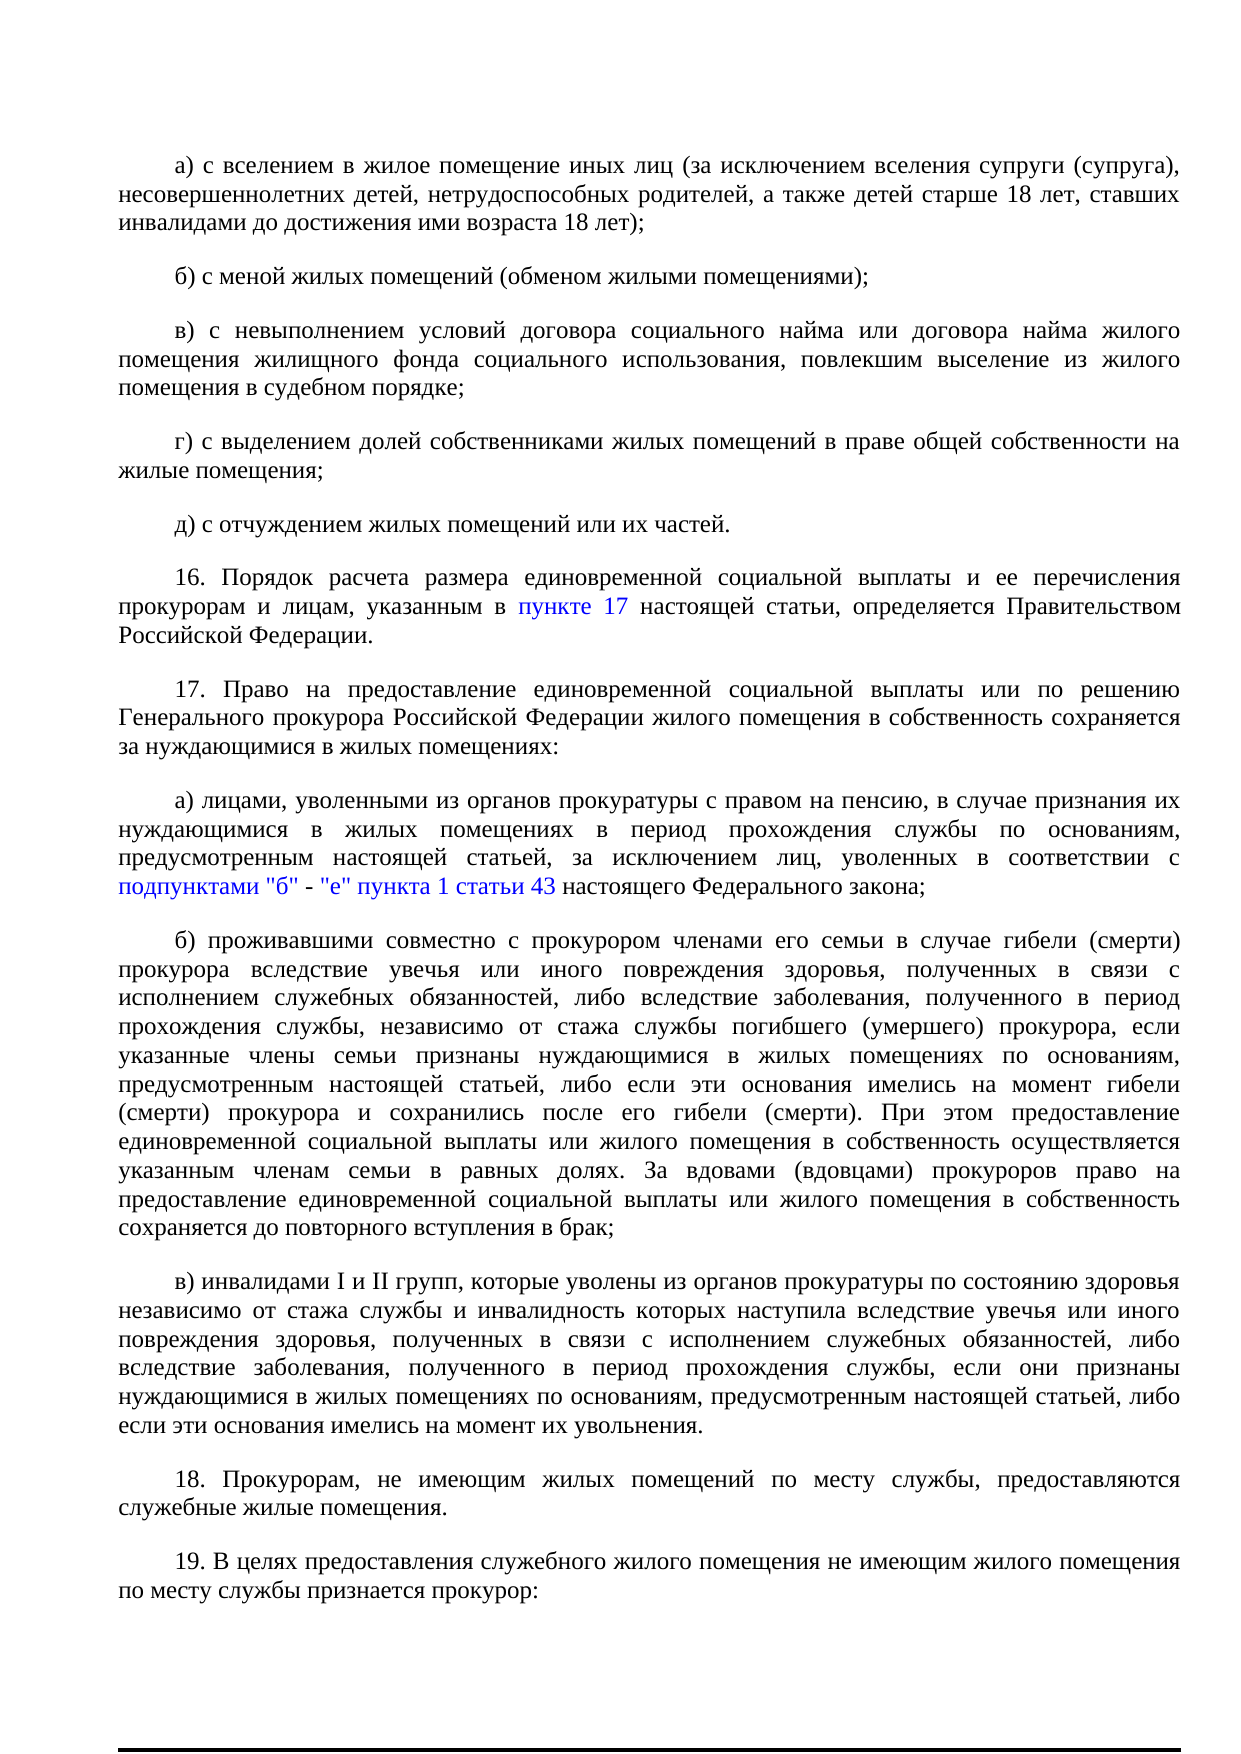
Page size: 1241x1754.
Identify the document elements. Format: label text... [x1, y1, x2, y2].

text в) с невыполнением условий договора социального найма или договора найма жилого помещения жилищного фонда социального использования, повлекшим выселение из жилого помещения в судебном порядке; [118, 315, 1181, 401]
text в) инвалидами I и II групп, которые уволены из органов прокуратуры по состоянию здоровья независимо от стажа службы и инвалидность которых наступила вследствие увечья или иного повреждения здоровья, полученных в связи с исполнением служебных обязанностей, либо вследствие заболевания, полученного в период прохождения службы, если они признаны нуждающимися в жилых помещениях по основаниям, предусмотренным настоящей статьей, либо если эти основания имелись на момент их увольнения. [118, 1266, 1181, 1439]
text 17. Право на предоставление единовременной социальной выплаты или по решению Генерального прокурора Российской Федерации жилого помещения в собственность сохраняется за нуждающимися в жилых помещениях: [118, 674, 1181, 760]
text 18. Прокурорам, не имеющим жилых помещений по месту службы, предоставляются служебные жилые помещения. [118, 1464, 1181, 1521]
text б) с меной жилых помещений (обменом жилыми помещениями); [118, 261, 1181, 290]
text г) с выделением долей собственниками жилых помещений в праве общей собственности на жилые помещения; [118, 426, 1181, 484]
text 19. В целях предоставления служебного жилого помещения не имеющим жилого помещения по месту службы признается прокурор: [118, 1546, 1181, 1604]
text а) с вселением в жилое помещение иных лиц (за исключением вселения супруги (супруга), несовершеннолетних детей, нетрудоспособных родителей, а также детей старше 18 лет, ставших инвалидами до достижения ими возраста 18 лет); [118, 150, 1181, 236]
text 16. Порядок расчета размера единовременной социальной выплаты и ее перечисления прокурорам и лицам, указанным в пункте 17 настоящей статьи, определяется Правительством Российской Федерации. [118, 562, 1181, 649]
text д) с отчуждением жилых помещений или их частей. [118, 509, 1181, 537]
text б) проживавшими совместно с прокурором членами его семьи в случае гибели (смерти) прокурора вследствие увечья или иного повреждения здоровья, полученных в связи с исполнением служебных обязанностей, либо вследствие заболевания, полученного в период прохождения службы, независимо от стажа службы погибшего (умершего) прокурора, если указанные члены семьи признаны нуждающимися в жилых помещениях по основаниям, предусмотренным настоящей статьей, либо если эти основания имелись на момент гибели (смерти) прокурора и сохранились после его гибели (смерти). При этом предоставление единовременной социальной выплаты или жилого помещения в собственность осуществляется указанным членам семьи в равных долях. За вдовами (вдовцами) прокуроров право на предоставление единовременной социальной выплаты или жилого помещения в собственность сохраняется до повторного вступления в брак; [118, 925, 1181, 1241]
text а) лицами, уволенными из органов прокуратуры с правом на пенсию, в случае признания их нуждающимися в жилых помещениях в период прохождения службы по основаниям, предусмотренным настоящей статьей, за исключением лиц, уволенных в соответствии с подпунктами "б" - "е" пункта 1 статьи 43 настоящего Федерального закона; [118, 785, 1181, 900]
